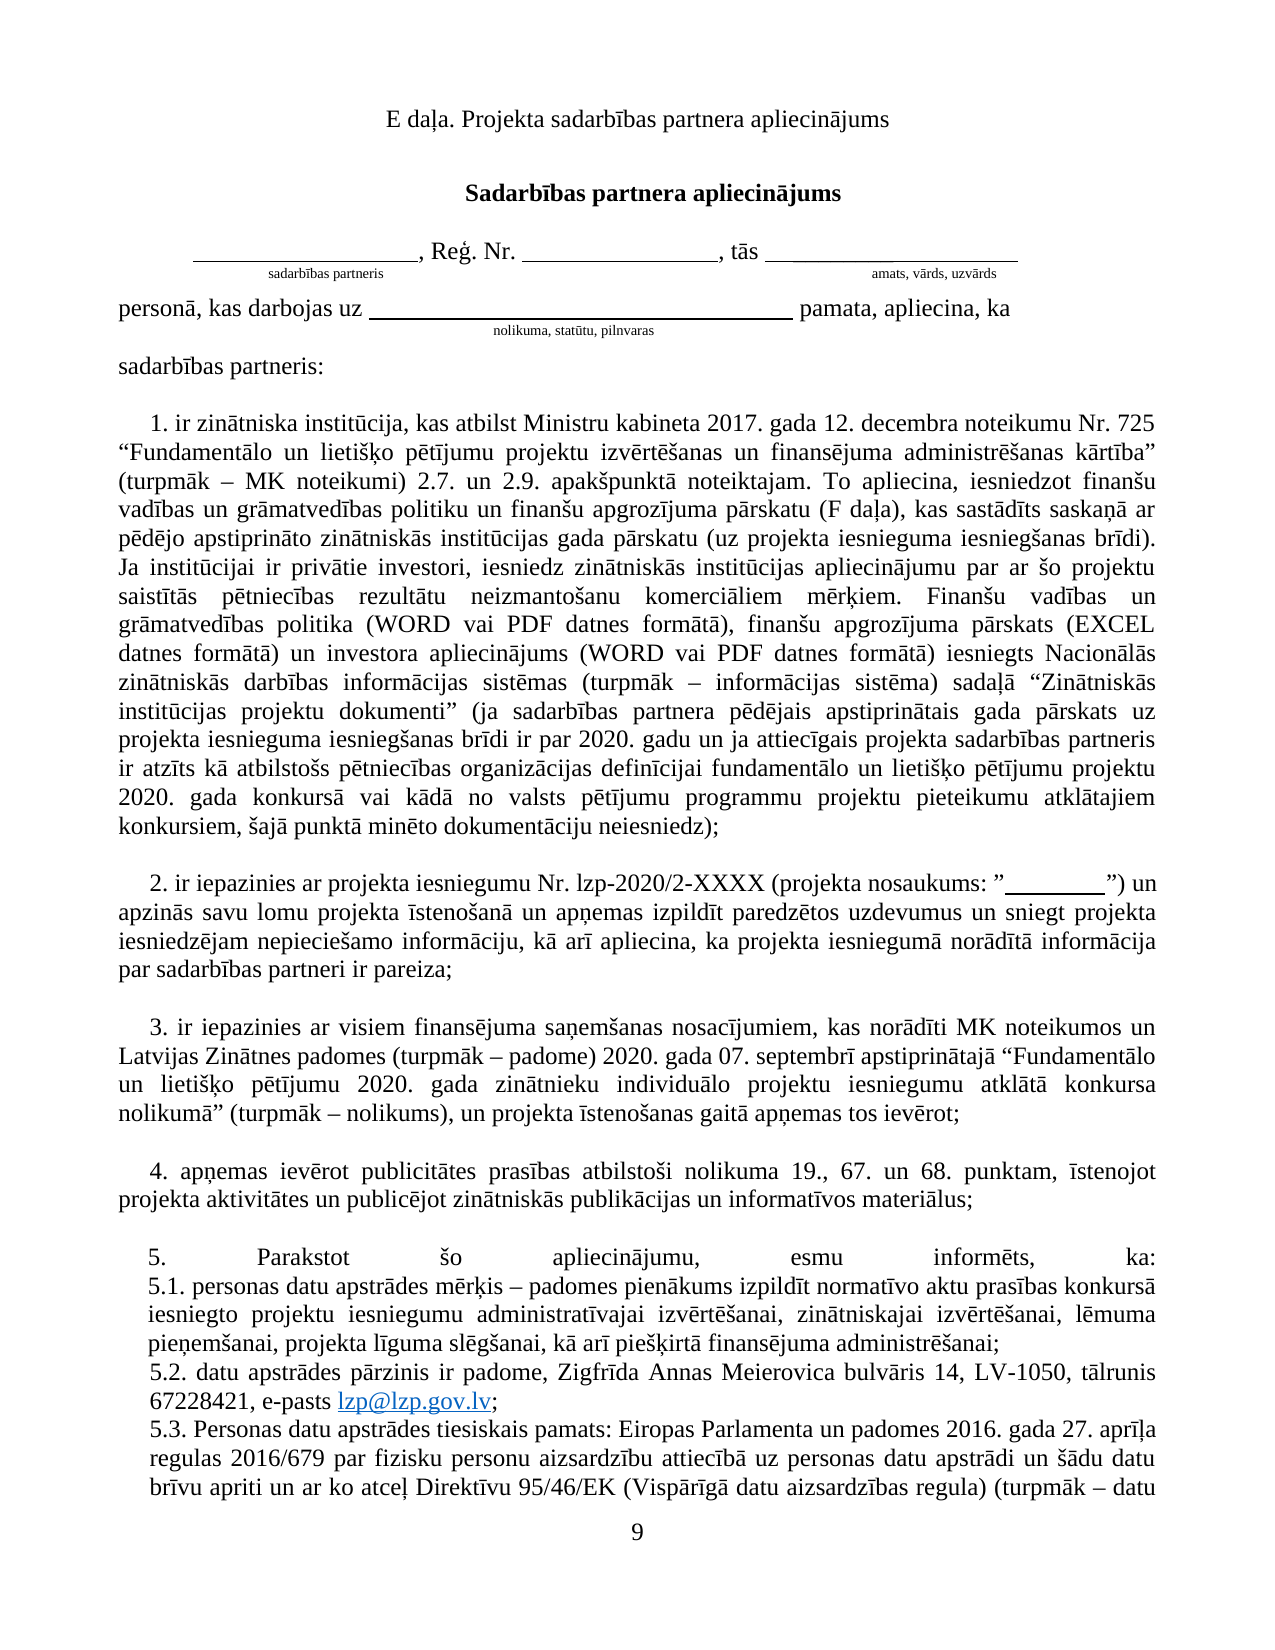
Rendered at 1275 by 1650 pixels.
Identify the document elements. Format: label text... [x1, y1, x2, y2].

text personā, kas darbojas uz pamata, apliecina, ka [118, 293, 1157, 322]
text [149, 1414, 1157, 1501]
text 5.2. datu apstrādes pārzinis ir padome, Zigfrīda Annas Meierovica bulvāris 14, LV-1050, tālrunis 67228421, e-pasts lzp@lzp.gov.lv; [149, 1357, 1157, 1414]
text E daļa. Projekta sadarbības partnera apliecinājums [118, 104, 1157, 132]
text nolikuma, statūtu, pilnvaras [418, 322, 1157, 351]
text sadarbības partneris: [118, 351, 1157, 379]
text 3. ir iepazinies ar visiem finansējuma saņemšanas nosacījumiem, kas norādīti MK noteikumos un Latvijas Zinātnes padomes (turpmāk – padome) 2020. gada 07. septembrī apstiprinātajā “Fundamentālo un lietišķo pētījumu 2020. gada zinātnieku individuālo projektu iesniegumu atklātā konkursa nolikumā” (turpmāk – nolikums), un projekta īstenošanas gaitā apņemas tos ievērot; [118, 1012, 1157, 1127]
text Sadarbības partnera apliecinājums [118, 178, 1157, 207]
text 1. ir zinātniska institūcija, kas atbilst Ministru kabineta 2017. gada 12. decembra noteikumu Nr. 725 “Fundamentālo un lietišķo pētījumu projektu izvērtēšanas un finansējuma administrēšanas kārtība” (turpmāk – MK noteikumi) 2.7. un 2.9. apakšpunktā noteiktajam. To apliecina, iesniedzot finanšu vadības un grāmatvedības politiku un finanšu apgrozījuma pārskatu (F daļa), kas sastādīts saskaņā ar pēdējo apstiprināto zinātniskās institūcijas gada pārskatu (uz projekta iesnieguma iesniegšanas brīdi). Ja institūcijai ir privātie investori, iesniedz zinātniskās institūcijas apliecinājumu par ar šo projektu saistītās pētniecības rezultātu neizmantošanu komerciāliem mērķiem. Finanšu vadības un grāmatvedības politika (WORD vai PDF datnes formātā), finanšu apgrozījuma pārskats (EXCEL datnes formātā) un investora apliecinājums (WORD vai PDF datnes formātā) iesniegts Nacionālās zinātniskās darbības informācijas sistēmas (turpmāk – informācijas sistēma) sadaļā “Zinātniskās institūcijas projektu dokumenti” (ja sadarbības partnera pēdējais apstiprinātais gada pārskats uz projekta iesnieguma iesniegšanas brīdi ir par 2020. gadu un ja attiecīgais projekta sadarbības partneris ir atzīts kā atbilstošs pētniecības organizācijas definīcijai fundamentālo un lietišķo pētījumu projektu 2020. gada konkursā vai kādā no valsts pētījumu programmu projektu pieteikumu atklātajiem konkursiem, šajā punktā minēto dokumentāciju neiesniedz); [118, 408, 1157, 839]
text sadarbības partneris amats, vārds, uzvārds [118, 264, 1157, 293]
text , Reģ. Nr. , tās ________ [118, 236, 1157, 264]
text 2. ir iepazinies ar projekta iesniegumu Nr. lzp-2020/2-XXXX (projekta nosaukums: ” ”) un apzinās savu lomu projekta īstenošanā un apņemas izpildīt paredzētos uzdevumus un sniegt projekta iesniedzējam nepieciešamo informāciju, kā arī apliecina, ka projekta iesniegumā norādītā informācija par sadarbības partneri ir pareiza; [118, 868, 1157, 983]
text 5. Parakstot šo apliecinājumu, esmu informēts, ka: 5.1. personas datu apstrādes mērķis – padomes pienākums izpildīt normatīvo aktu prasības konkursā iesniegto projektu iesniegumu administratīvajai izvērtēšanai, zinātniskajai izvērtēšanai, lēmuma pieņemšanai, projekta līguma slēgšanai, kā arī piešķirtā finansējuma administrēšanai; [148, 1242, 1157, 1357]
text 4. apņemas ievērot publicitātes prasības atbilstoši nolikuma 19., 67. un 68. punktam, īstenojot projekta aktivitātes un publicējot zinātniskās publikācijas un informatīvos materiālus; [118, 1156, 1157, 1213]
